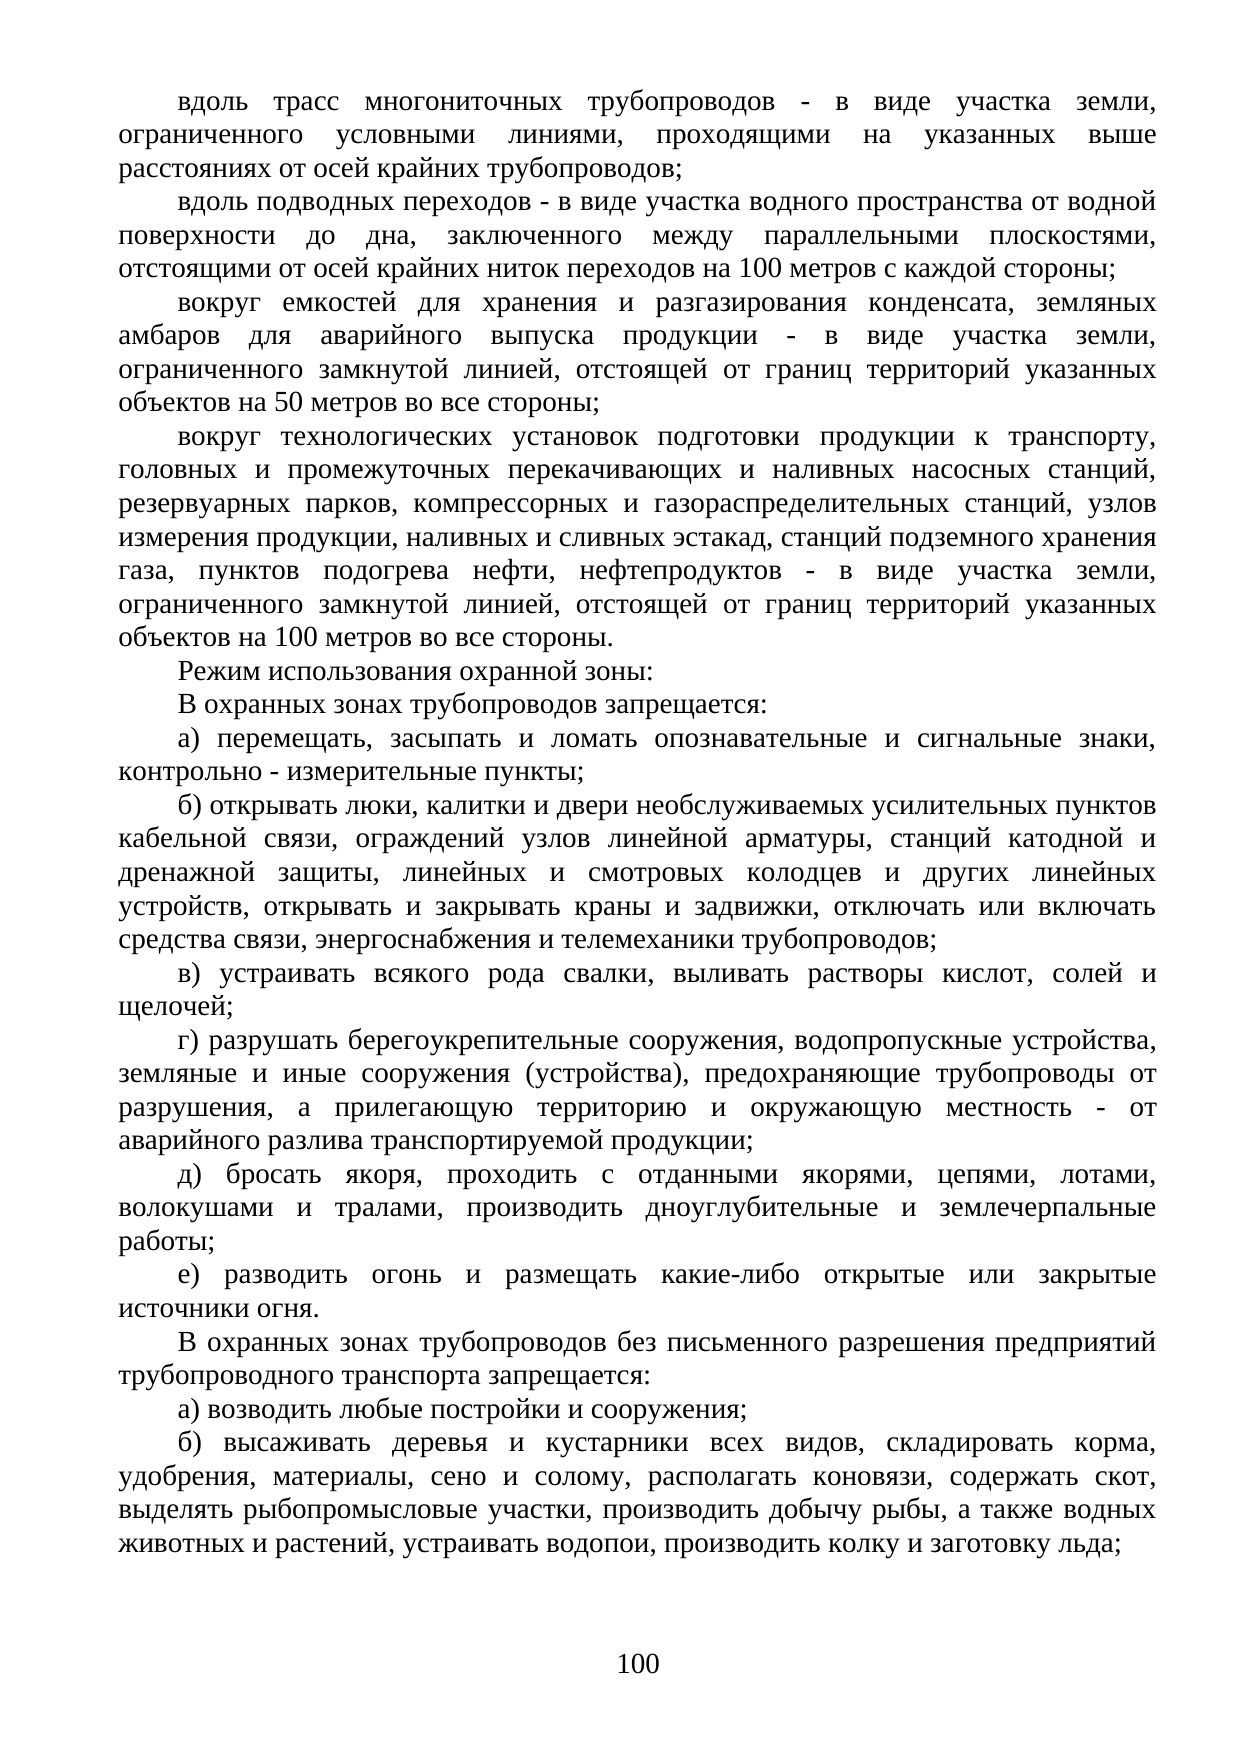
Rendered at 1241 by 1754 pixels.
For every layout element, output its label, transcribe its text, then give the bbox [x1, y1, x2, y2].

text вдоль подводных переходов - в виде участка водного пространства от водной поверхности до дна, заключенного между параллельными плоскостями, отстоящими от осей крайних ниток переходов на 100 метров с каждой стороны; [118, 183, 1157, 284]
text б) открывать люки, калитки и двери необслуживаемых усилительных пунктов кабельной связи, ограждений узлов линейной арматуры, станций катодной и дренажной защиты, линейных и смотровых колодцев и других линейных устройств, открывать и закрывать краны и задвижки, отключать или включать средства связи, энергоснабжения и телемеханики трубопроводов; [118, 787, 1157, 955]
text Режим использования охранной зоны: [118, 653, 1157, 686]
text д) бросать якоря, проходить с отданными якорями, цепями, лотами, волокушами и тралами, производить дноуглубительные и землечерпальные работы; [118, 1156, 1157, 1257]
text вдоль трасс многониточных трубопроводов - в виде участка земли, ограниченного условными линиями, проходящими на указанных выше расстояниях от осей крайних трубопроводов; [118, 83, 1157, 183]
text вокруг емкостей для хранения и разгазирования конденсата, земляных амбаров для аварийного выпуска продукции - в виде участка земли, ограниченного замкнутой линией, отстоящей от границ территорий указанных объектов на 50 метров во все стороны; [118, 284, 1157, 418]
text а) перемещать, засыпать и ломать опознавательные и сигнальные знаки, контрольно - измерительные пункты; [118, 720, 1157, 787]
text е) разводить огонь и размещать какие-либо открытые или закрытые источники огня. [118, 1257, 1157, 1324]
text в) устраивать всякого рода свалки, выливать растворы кислот, солей и щелочей; [118, 955, 1157, 1022]
text а) возводить любые постройки и сооружения; [118, 1391, 1157, 1424]
text В охранных зонах трубопроводов без письменного разрешения предприятий трубопроводного транспорта запрещается: [118, 1324, 1157, 1391]
text б) высаживать деревья и кустарники всех видов, складировать корма, удобрения, материалы, сено и солому, располагать коновязи, содержать скот, выделять рыбопромысловые участки, производить добычу рыбы, а также водных животных и растений, устраивать водопои, производить колку и заготовку льда; [118, 1424, 1157, 1558]
text вокруг технологических установок подготовки продукции к транспорту, головных и промежуточных перекачивающих и наливных насосных станций, резервуарных парков, компрессорных и газораспределительных станций, узлов измерения продукции, наливных и сливных эстакад, станций подземного хранения газа, пунктов подогрева нефти, нефтепродуктов - в виде участка земли, ограниченного замкнутой линией, отстоящей от границ территорий указанных объектов на 100 метров во все стороны. [118, 418, 1157, 653]
text г) разрушать берегоукрепительные сооружения, водопропускные устройства, земляные и иные сооружения (устройства), предохраняющие трубопроводы от разрушения, а прилегающую территорию и окружающую местность - от аварийного разлива транспортируемой продукции; [118, 1022, 1157, 1156]
text В охранных зонах трубопроводов запрещается: [118, 686, 1157, 720]
